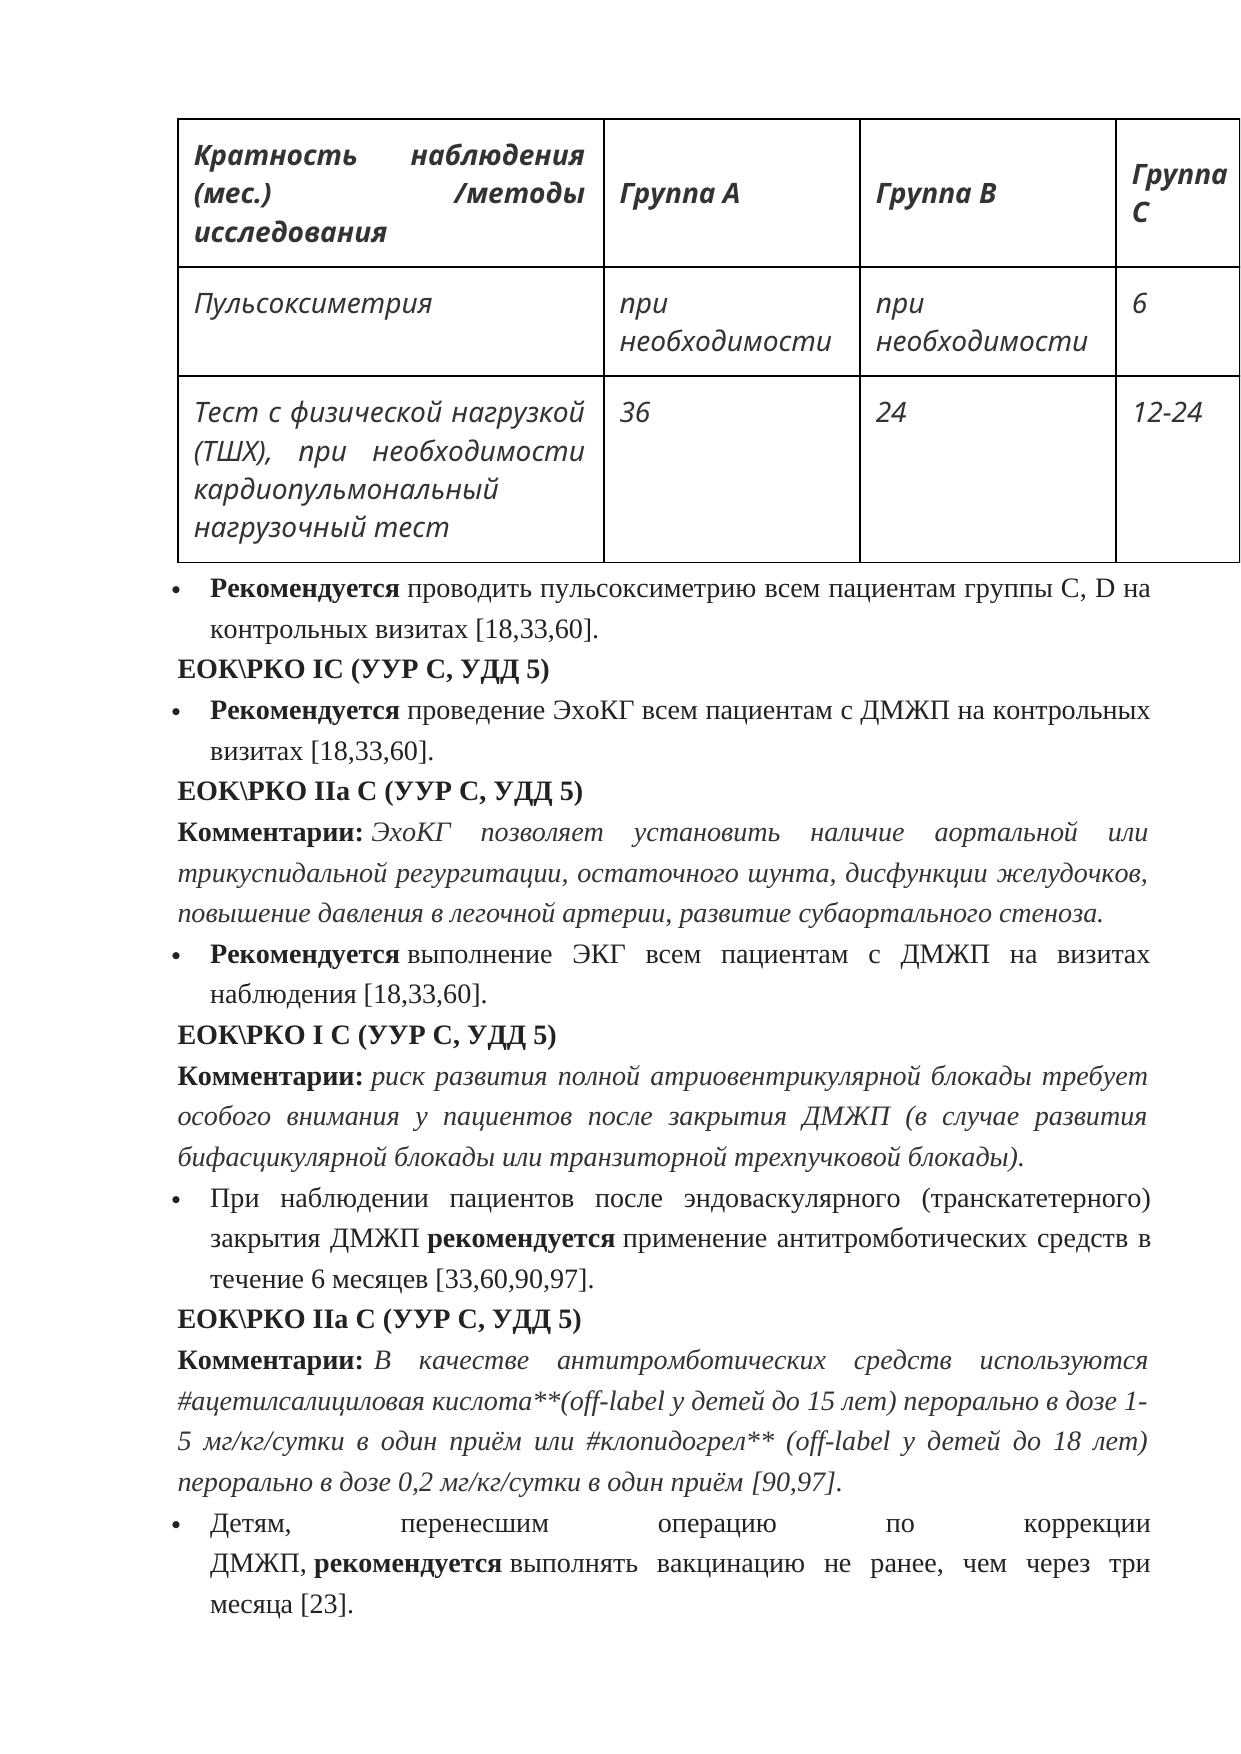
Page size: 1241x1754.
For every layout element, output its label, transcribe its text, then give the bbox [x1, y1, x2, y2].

text ЕОК\РКО I С (УУР С, УДД 5) [177, 1010, 1152, 1051]
text ЕОК\РКО IIa C (УУР С, УДД 5) [177, 1294, 1152, 1335]
list Рекомендуется выполнение ЭКГ всем пациентам с ДМЖП на визитах наблюдения [18,33,60]. [172, 929, 1152, 1010]
table_header Группа А [605, 120, 859, 266]
text EOK\РКО IIa С (УУР С, УДД 5) [177, 766, 1152, 807]
list Детям, перенесшим операцию по коррекции ДМЖП, рекомендуется выполнять вакцинацию не ранее, чем через три месяца [23]. [172, 1497, 1152, 1619]
table_cell Тест с физической нагрузкой (ТШХ), при необходимости кардиопульмональный нагрузочный тест [179, 377, 603, 562]
table_header Группа B [861, 120, 1115, 266]
text Комментарии: ЭхоКГ позволяет установить наличие аортальной или трикуспидальной регургитации, остаточного шунта, дисфункции желудочков, повышение давления в легочной артерии, развитие субаортального стеноза. [177, 807, 1152, 929]
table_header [179, 120, 603, 266]
text Комментарии: В качестве антитромботических средств используются #ацетилсалициловая кислота**(off-label у детей до 15 лет) перорально в дозе 1-5 мг/кг/сутки в один приём или #клопидогрел** (off-label у детей до 18 лет) перорально в дозе 0,2 мг/кг/сутки в один приём [90,97]. [177, 1335, 1152, 1497]
text Комментарии: риск развития полной атриовентрикулярной блокады требует особого внимания у пациентов после закрытия ДМЖП (в случае развития бифасцикулярной блокады или транзиторной трехпучковой блокады). [177, 1051, 1152, 1172]
list Рекомендуется проводить пульсоксиметрию всем пациентам группы С, D на контрольных визитах [18,33,60]. [172, 563, 1152, 644]
list Рекомендуется проведение ЭхоКГ всем пациентам с ДМЖП на контрольных визитах [18,33,60]. [172, 685, 1152, 766]
table_cell 24 [861, 377, 1115, 562]
table_cell 36 [605, 377, 859, 562]
table_cell 6 [1117, 268, 1239, 375]
table_header Группа C [1117, 120, 1239, 266]
text ЕОК\РКО IС (УУР С, УДД 5) [177, 644, 1152, 685]
table_cell при необходимости [861, 268, 1115, 375]
table_cell Пульсоксиметрия [179, 268, 603, 375]
list При наблюдении пациентов после эндоваскулярного (транскатетерного) закрытия ДМЖП рекомендуется применение антитромботических средств в течение 6 месяцев [33,60,90,97]. [172, 1172, 1152, 1294]
table_cell 12-24 [1117, 377, 1239, 562]
table_cell при необходимости [605, 268, 859, 375]
